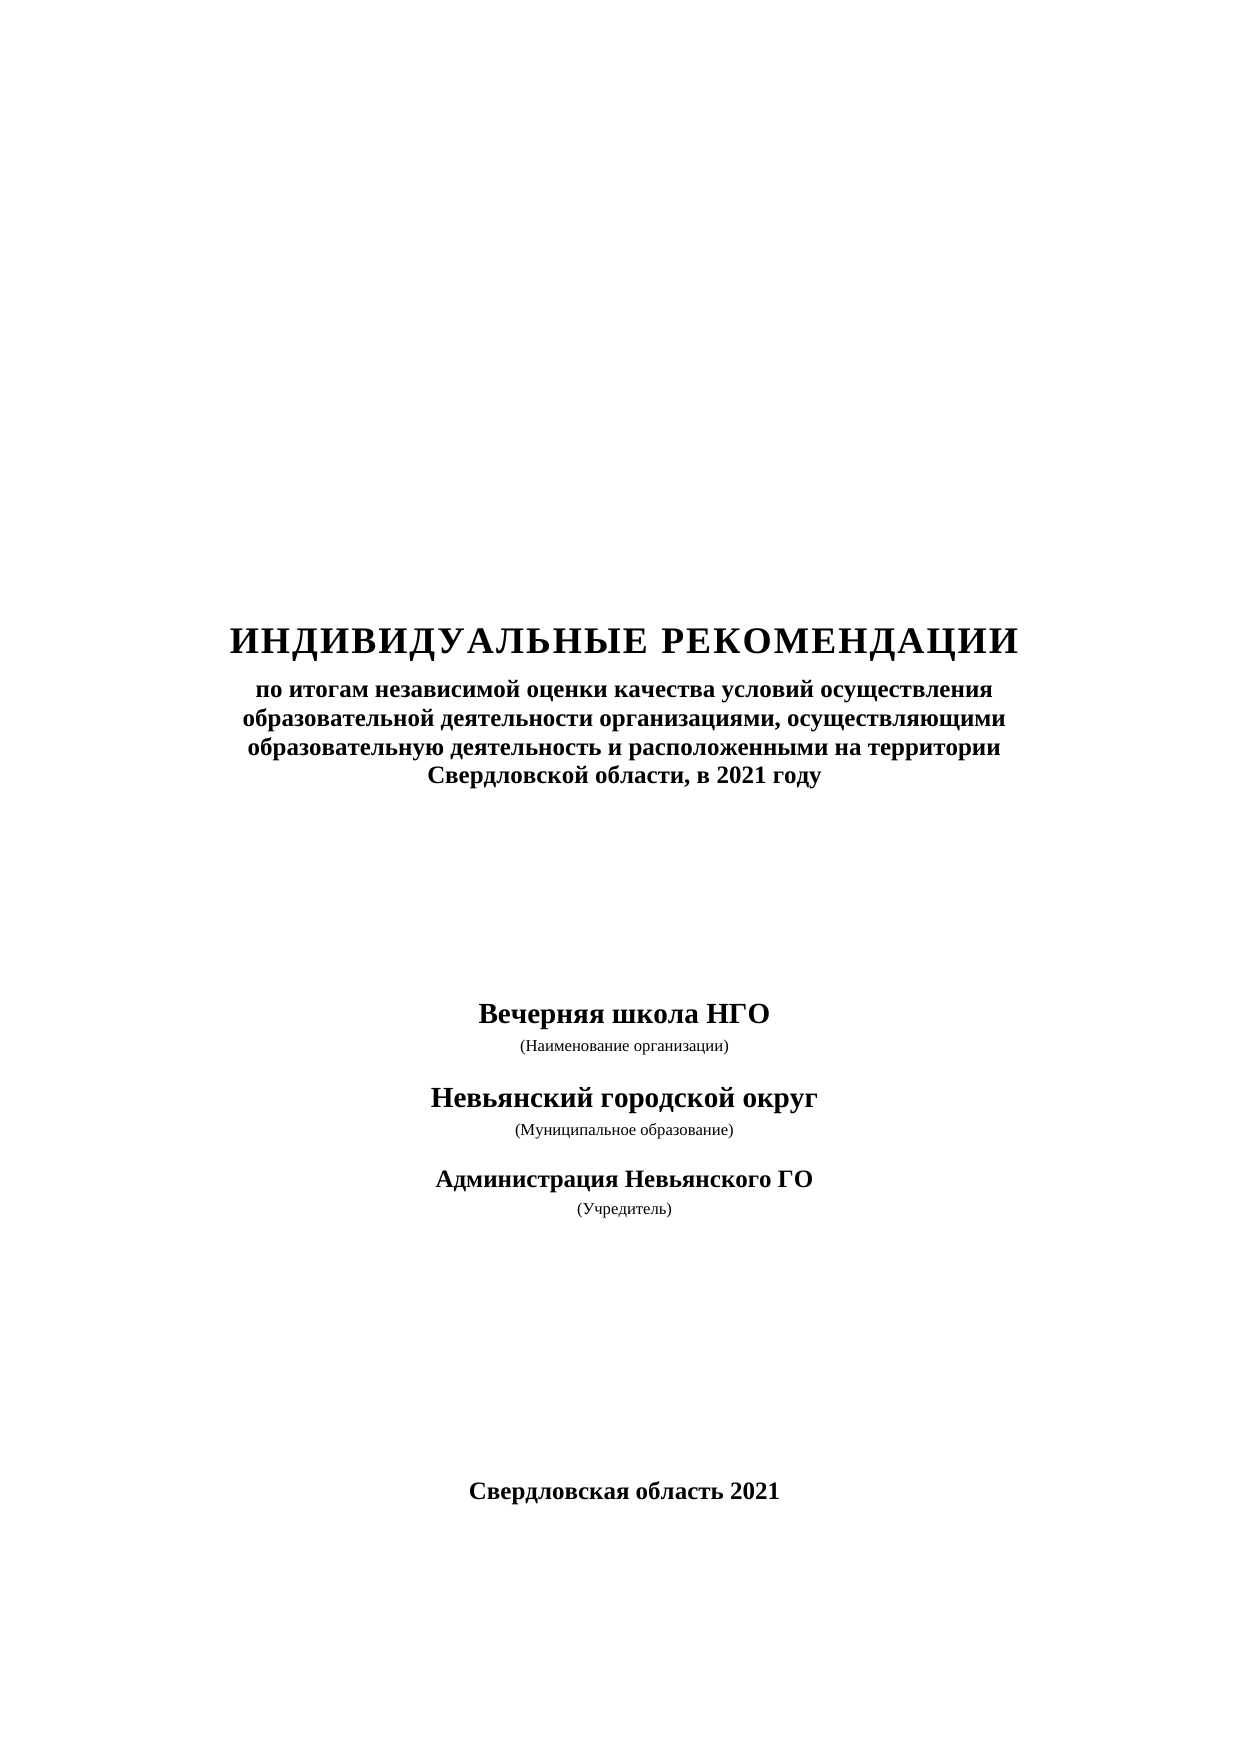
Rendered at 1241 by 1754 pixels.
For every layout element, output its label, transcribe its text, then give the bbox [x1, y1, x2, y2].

text по итогам независимой оценки качества условий осуществления образовательной деятельности организациями, осуществляющими образовательную деятельность и расположенными на территории Свердловской области, в 2021 году [177, 674, 1071, 789]
text Свердловская область 2021 [177, 1476, 1071, 1505]
text (Учредитель) [177, 1199, 1071, 1218]
text ИНДИВИДУАЛЬНЫЕ РЕКОМЕНДАЦИИ [177, 619, 1071, 662]
text (Наименование организации) [177, 1036, 1071, 1055]
text Невьянский городской округ [177, 1080, 1071, 1114]
text Администрация Невьянского ГО [177, 1164, 1071, 1193]
text (Муниципальное образование) [177, 1120, 1071, 1139]
text Вечерняя школа НГО [177, 996, 1071, 1030]
